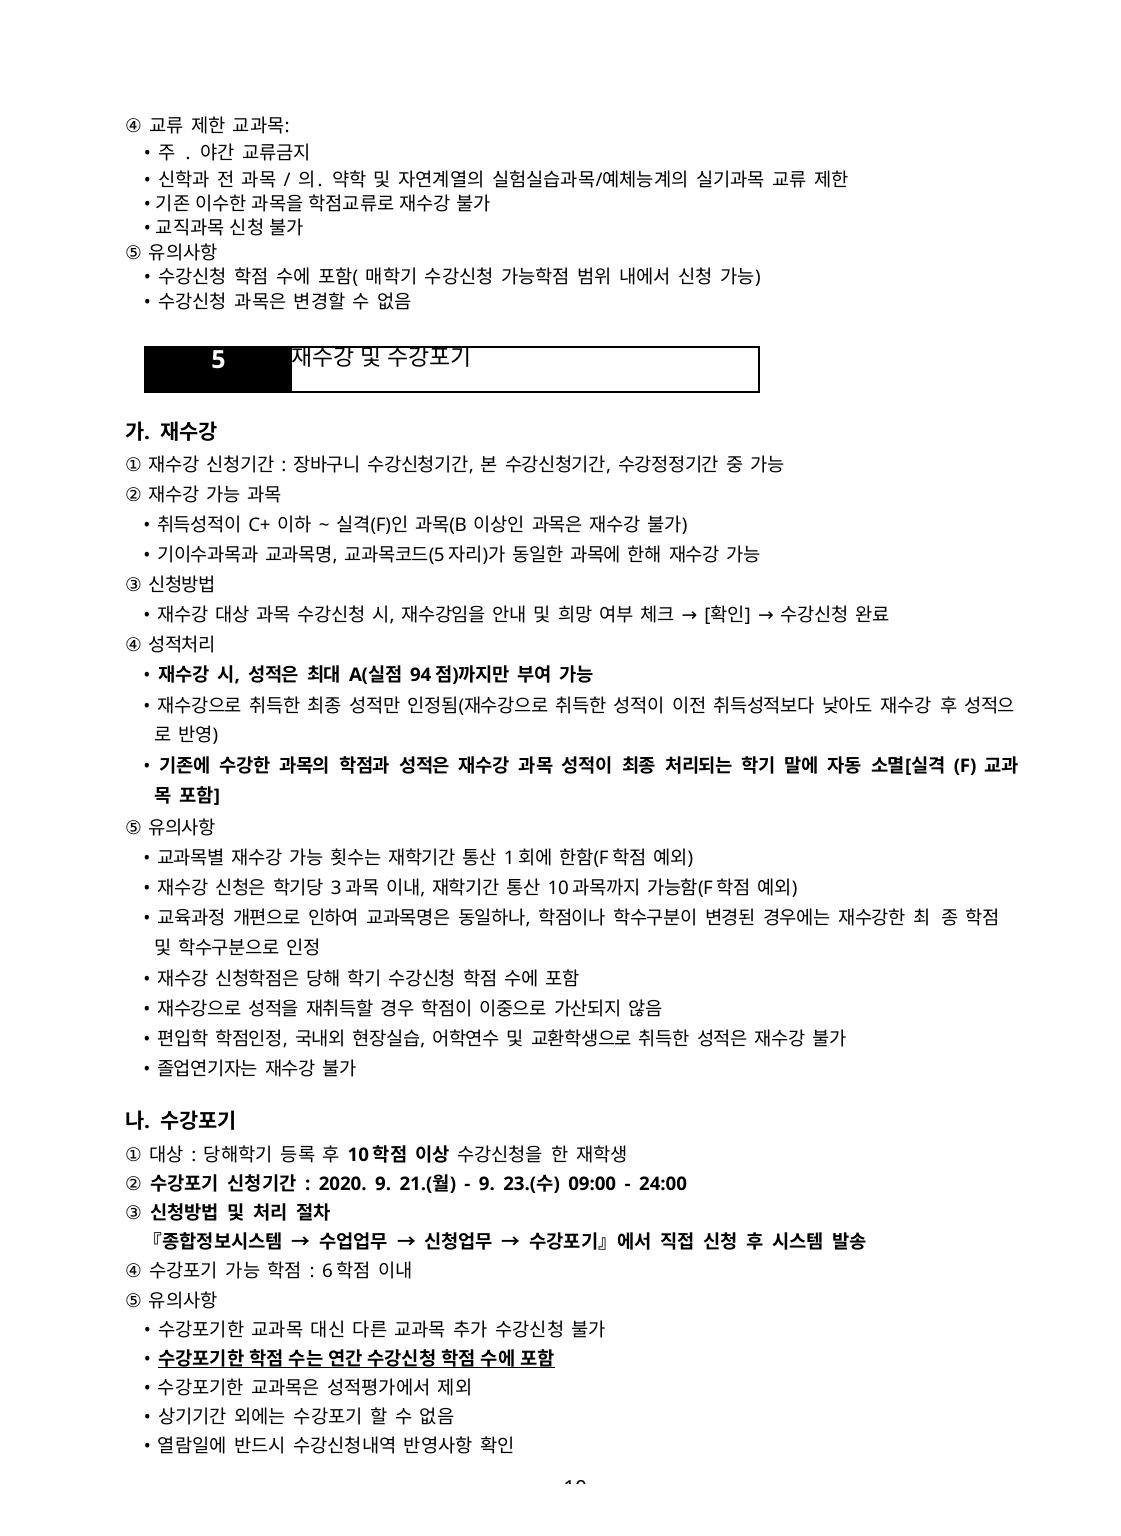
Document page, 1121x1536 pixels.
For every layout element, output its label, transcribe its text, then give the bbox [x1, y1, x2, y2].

text • 재수강 신청은 학기당 3과목 이내, 재학기간 통산 10과목까지 가능함(F학점 예외) [143, 874, 1027, 900]
text • 취득성적이 C+ 이하 ~ 실격(F)인 과목(B 이상인 과목은 재수강 불가) [143, 511, 1027, 537]
text • 교육과정 개편으로 인하여 교과목명은 동일하나, 학점이나 학수구분이 변경된 경우에는 재수강한 최 종 학점 및 학수구분으로 인정 [143, 904, 1020, 959]
text • 수강신청 학점 수에 포함( 매학기 수강신청 가능학점 범위 내에서 신청 가능) [143, 264, 1027, 288]
text • 교직과목 신청 불가 [143, 215, 1027, 240]
text ② 재수강 가능 과목 [125, 481, 1027, 507]
text ④ 성적처리 [125, 632, 1027, 657]
text ⑤ 유의사항 [125, 814, 1027, 839]
subtitle ② 수강포기 신청기간 : 2020. 9. 21.(월) - 9. 23.(수) 09:00 - 24:00 [125, 1171, 1027, 1196]
text • 재수강으로 취득한 최종 성적만 인정됨(재수강으로 취득한 성적이 이전 취득성적보다 낮아도 재수강 후 성적으로 반영) [143, 692, 1020, 747]
subtitle 가. 재수강 [125, 417, 1027, 446]
text • 기존 이수한 과목을 학점교류로 재수강 불가 [143, 191, 1027, 215]
text • 재수강으로 성적을 재취득할 경우 학점이 이중으로 가산되지 않음 [143, 995, 1027, 1021]
text • 재수강 신청학점은 당해 학기 수강신청 학점 수에 포함 [143, 965, 1027, 991]
text ⑤ 유의사항 [125, 240, 1027, 264]
text • 편입학 학점인정, 국내외 현장실습, 어학연수 및 교환학생으로 취득한 성적은 재수강 불가 [143, 1025, 1027, 1051]
text • 졸업연기자는 재수강 불가 [125, 1055, 1027, 1081]
text • 주 ․ 야간 교류금지 [143, 139, 1027, 165]
subtitle • 재수강 시, 성적은 최대 A(실점 94점)까지만 부여 가능 [143, 662, 1027, 687]
text ④ 교류 제한 교과목: [125, 112, 1027, 138]
text • 기이수과목과 교과목명, 교과목코드(5자리)가 동일한 과목에 한해 재수강 가능 [143, 541, 1027, 567]
text • 열람일에 반드시 수강신청내역 반영사항 확인 [143, 1432, 1027, 1458]
text ③ 신청방법 및 처리 절차 [125, 1200, 1027, 1225]
text • 수강신청 과목은 변경할 수 없음 [143, 288, 1027, 314]
subtitle • 수강포기한 학점 수는 연간 수강신청 학점 수에 포함 [143, 1345, 1027, 1371]
text • 교과목별 재수강 가능 횟수는 재학기간 통산 1회에 한함(F학점 예외) [143, 844, 1027, 869]
text ① 대상 : 당해학기 등록 후 10학점 이상 수강신청을 한 재학생 [125, 1142, 1027, 1167]
text ① 재수강 신청기간 : 장바구니 수강신청기간, 본 수강신청기간, 수강정정기간 중 가능 [125, 451, 1027, 477]
text ③ 신청방법 [125, 571, 1027, 597]
text • 재수강 대상 과목 수강신청 시, 재수강임을 안내 및 희망 여부 체크 → [확인] → 수강신청 완료 [143, 602, 1027, 627]
text • 수강포기한 교과목 대신 다른 교과목 추가 수강신청 불가 [143, 1316, 1027, 1342]
text • 수강포기한 교과목은 성적평가에서 제외 [143, 1374, 1027, 1400]
subtitle • 기존에 수강한 과목의 학점과 성적은 재수강 과목 성적이 최종 처리되는 학기 말에 자동 소멸[실격 (F) 교과목 포함] [143, 752, 1020, 808]
subtitle 나. 수강포기 [125, 1106, 1027, 1135]
text ④ 수강포기 가능 학점 : 6학점 이내 [125, 1258, 1027, 1283]
text 『종합정보시스템 → 수업업무 → 신청업무 → 수강포기』에서 직접 신청 후 시스템 발송 [143, 1229, 1027, 1254]
text • 신학과 전 과목 / 의․ 약학 및 자연계열의 실험실습과목/예체능계의 실기과목 교류 제한 [143, 166, 1027, 191]
text ⑤ 유의사항 [125, 1287, 1027, 1312]
text • 상기기간 외에는 수강포기 할 수 없음 [143, 1403, 1027, 1429]
